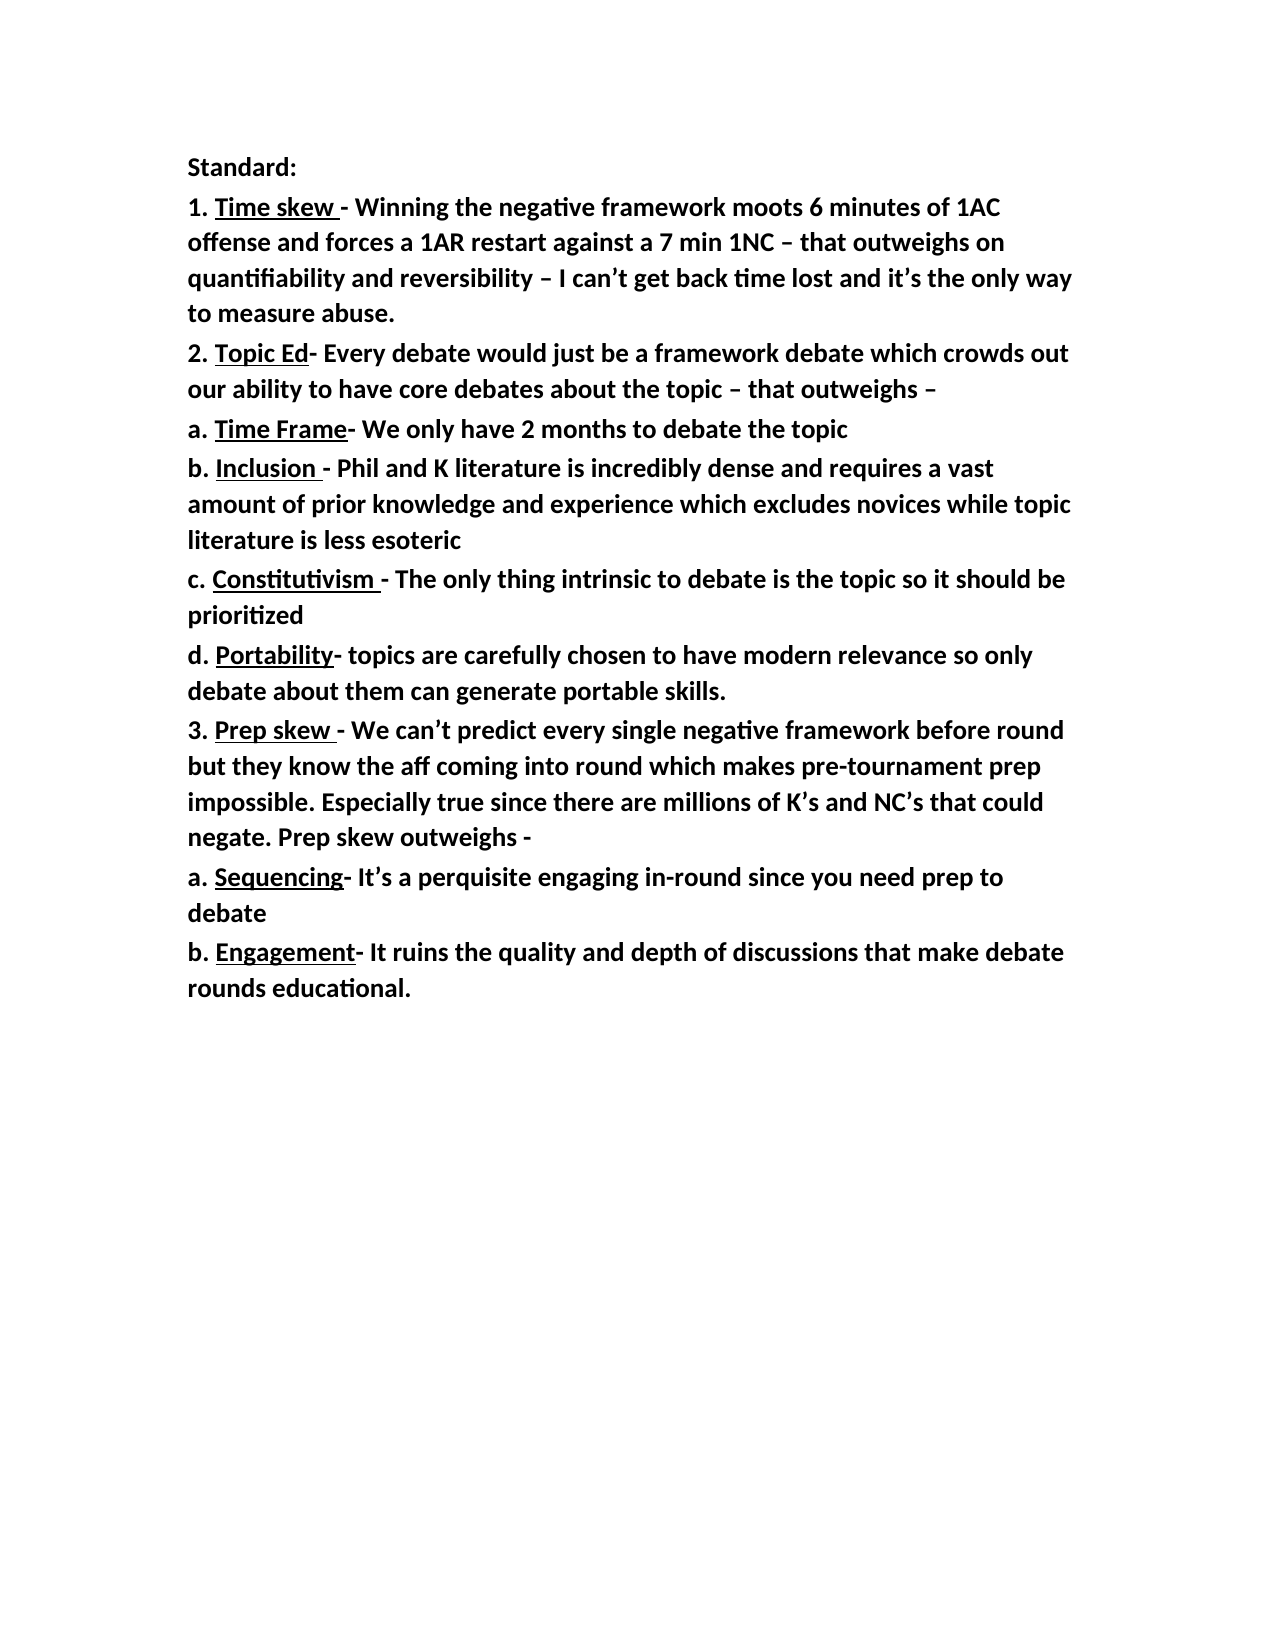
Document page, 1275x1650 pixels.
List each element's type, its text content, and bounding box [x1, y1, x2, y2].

subtitle b. Engagement- It ruins the quality and depth of discussions that make debate rounds educational. [187, 936, 1087, 1004]
subtitle Standard: [187, 150, 1087, 183]
subtitle 1. Time skew - Winning the negative framework moots 6 minutes of 1AC offense and forces a 1AR restart against a 7 min 1NC – that outweighs on quantifiability and reversibility – I can’t get back time lost and it’s the only way to measure abuse. [187, 190, 1087, 330]
subtitle a. Time Frame- We only have 2 months to debate the topic [187, 412, 1087, 445]
subtitle 2. Topic Ed- Every debate would just be a framework debate which crowds out our ability to have core debates about the topic – that outweighs – [187, 336, 1087, 405]
subtitle a. Sequencing- It’s a perquisite engaging in-round since you need prep to debate [187, 860, 1087, 929]
subtitle d. Portability- topics are carefully chosen to have modern relevance so only debate about them can generate portable skills. [187, 638, 1087, 707]
subtitle 3. Prep skew - We can’t predict every single negative framework before round but they know the aff coming into round which makes pre-tournament prep impossible. Especially true since there are millions of K’s and NC’s that could negate. Prep skew outweighs - [187, 713, 1087, 853]
subtitle b. Inclusion - Phil and K literature is incredibly dense and requires a vast amount of prior knowledge and experience which excludes novices while topic literature is less esoteric [187, 452, 1087, 556]
subtitle c. Constitutivism - The only thing intrinsic to debate is the topic so it should be prioritized [187, 563, 1087, 631]
